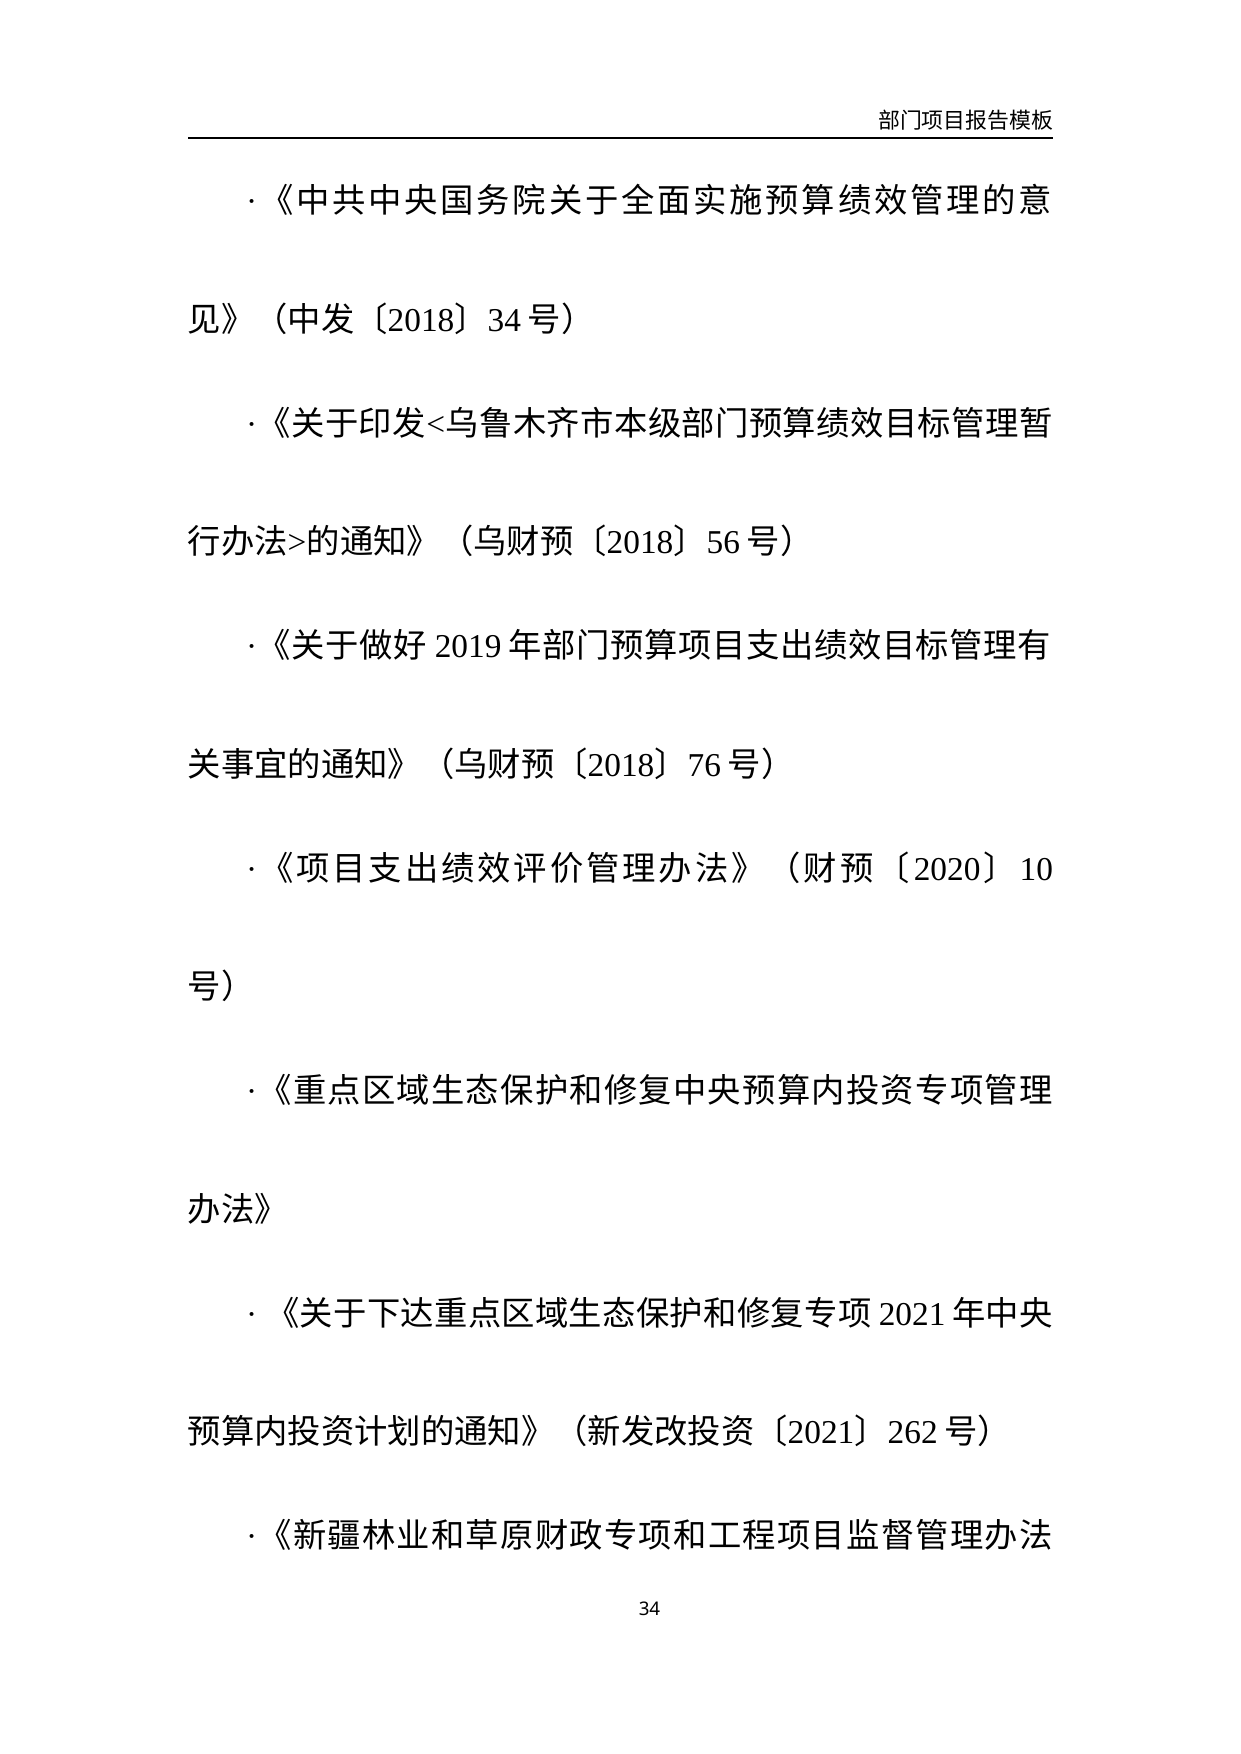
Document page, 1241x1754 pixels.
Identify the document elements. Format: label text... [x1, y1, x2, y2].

text ·《重点区域生态保护和修复中央预算内投资专项管理办法》 [187, 1048, 1053, 1247]
text · 《关于下达重点区域生态保护和修复专项2021年中央预算内投资计划的通知》（新发改投资〔2021〕262号） [187, 1271, 1053, 1469]
text ·《项目支出绩效评价管理办法》（财预〔2020〕10号） [187, 826, 1053, 1024]
text ·《中共中央国务院关于全面实施预算绩效管理的意见》（中发〔2018〕34号） [187, 158, 1053, 357]
text ·《关于做好2019年部门预算项目支出绩效目标管理有关事宜的通知》（乌财预〔2018〕76号） [187, 603, 1053, 802]
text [187, 1493, 1053, 1573]
text ·《关于印发<乌鲁木齐市本级部门预算绩效目标管理暂行办法>的通知》（乌财预〔2018〕56号） [187, 381, 1053, 579]
